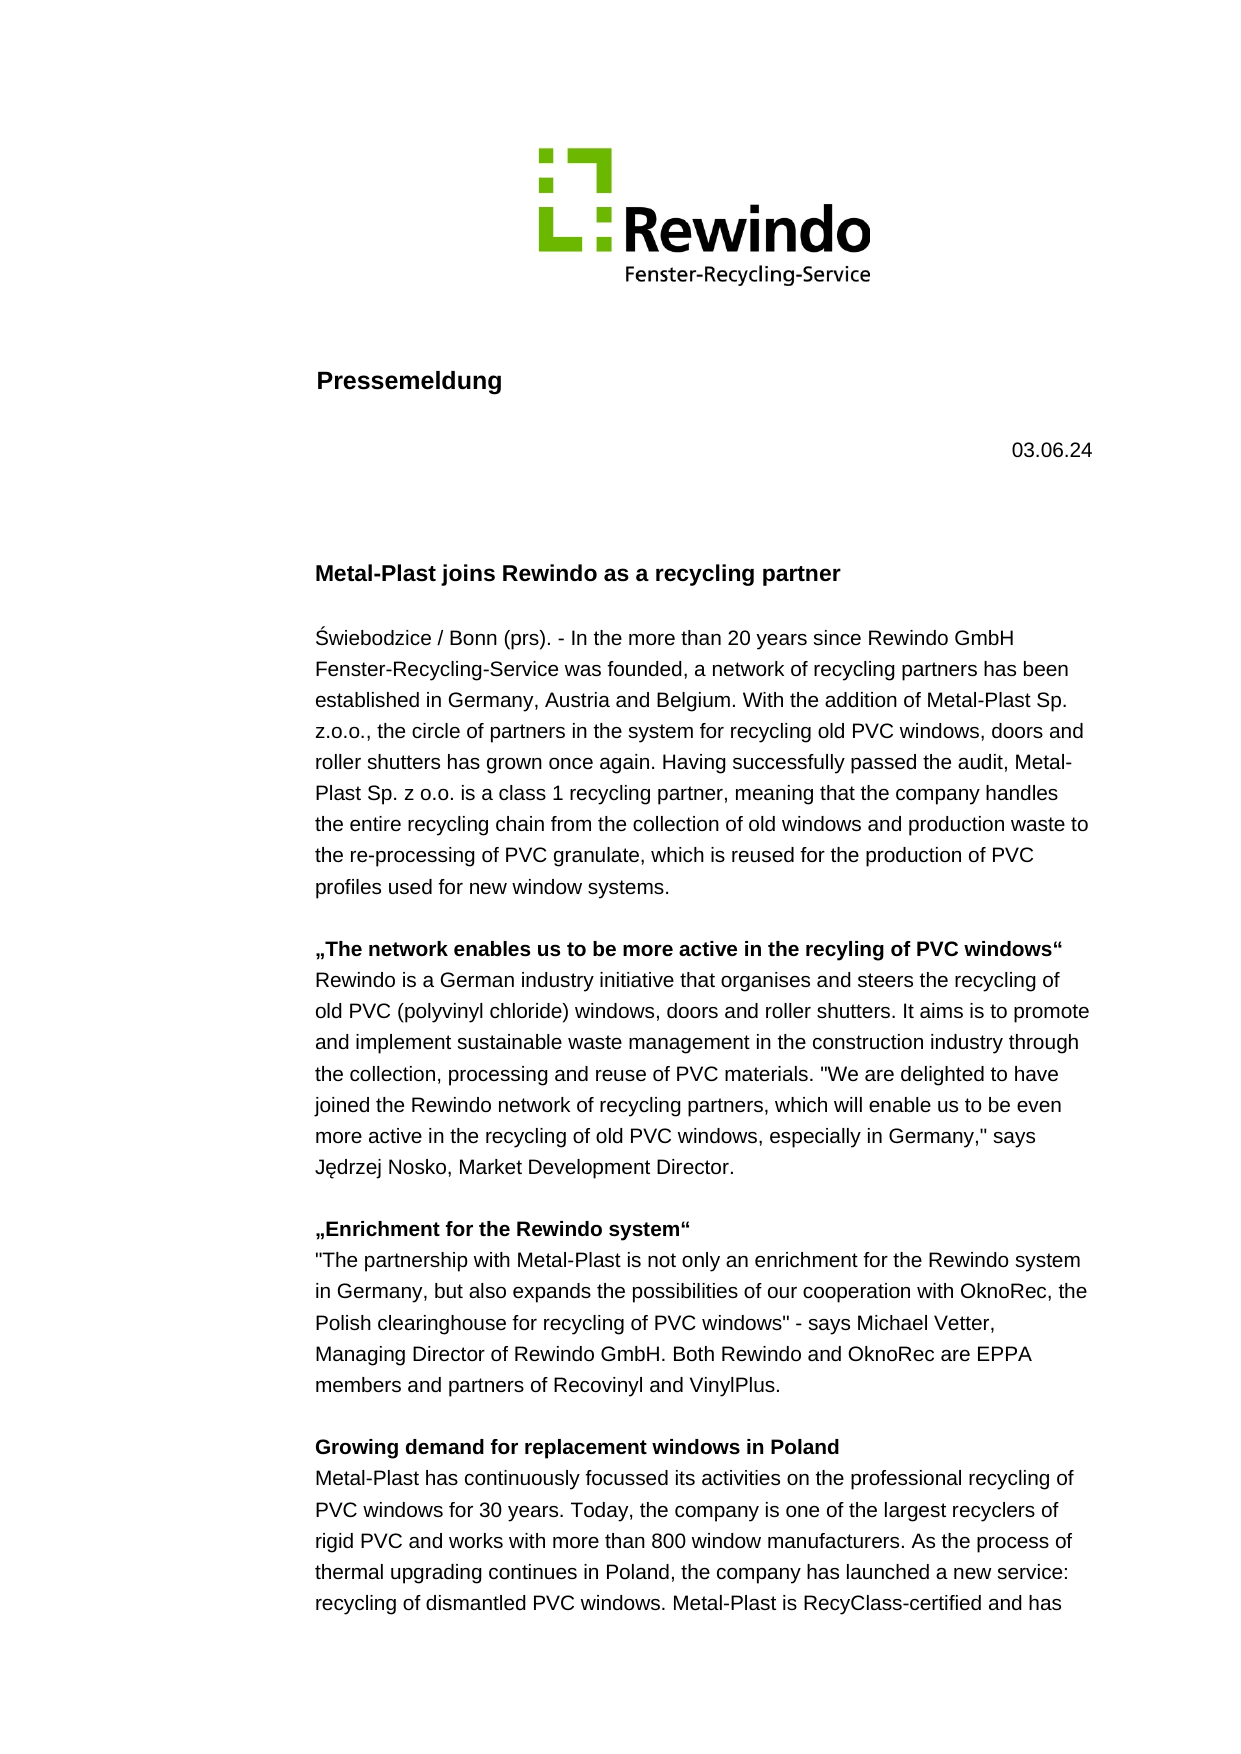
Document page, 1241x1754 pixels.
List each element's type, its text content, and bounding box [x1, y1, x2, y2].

text Pressemeldung [316, 366, 1093, 395]
picture [538, 147, 870, 286]
text Rewindo is a German industry initiative that organises and steers the recycling of old PVC (polyvinyl chloride) windows, doors and roller shutters. It aims is to promote and implement sustainable waste management in the construction industry through the collection, processing and reuse of PVC materials. "We are delighted to have joined the Rewindo network of recycling partners, which will enable us to be even more active in the recycling of old PVC windows, especially in Germany," says Jędrzej Nosko, Market Development Director. [315, 968, 1093, 1179]
text 03.06.24 [316, 438, 1093, 462]
text „Enrichment for the Rewindo system“ [315, 1217, 1093, 1241]
text "The partnership with Metal-Plast is not only an enrichment for the Rewindo system in Germany, but also expands the possibilities of our cooperation with OknoRec, the Polish clearinghouse for recycling of PVC windows" - says Michael Vetter, Managing Director of Rewindo GmbH. Both Rewindo and OknoRec are EPPA members and partners of Recovinyl and VinylPlus. [315, 1248, 1093, 1397]
text Metal-Plast joins Rewindo as a recycling partner [315, 560, 1093, 586]
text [315, 1466, 1093, 1615]
text „The network enables us to be more active in the recyling of PVC windows“ [315, 937, 1093, 961]
text Growing demand for replacement windows in Poland [315, 1435, 1093, 1459]
text Świebodzice / Bonn (prs). - In the more than 20 years since Rewindo GmbH Fenster-Recycling-Service was founded, a network of recycling partners has been established in Germany, Austria and Belgium. With the addition of Metal-Plast Sp. z.o.o., the circle of partners in the system for recycling old PVC windows, doors and roller shutters has grown once again. Having successfully passed the audit, Metal-Plast Sp. z o.o. is a class 1 recycling partner, meaning that the company handles the entire recycling chain from the collection of old windows and production waste to the re-processing of PVC granulate, which is reused for the production of PVC profiles used for new window systems. [315, 625, 1093, 898]
